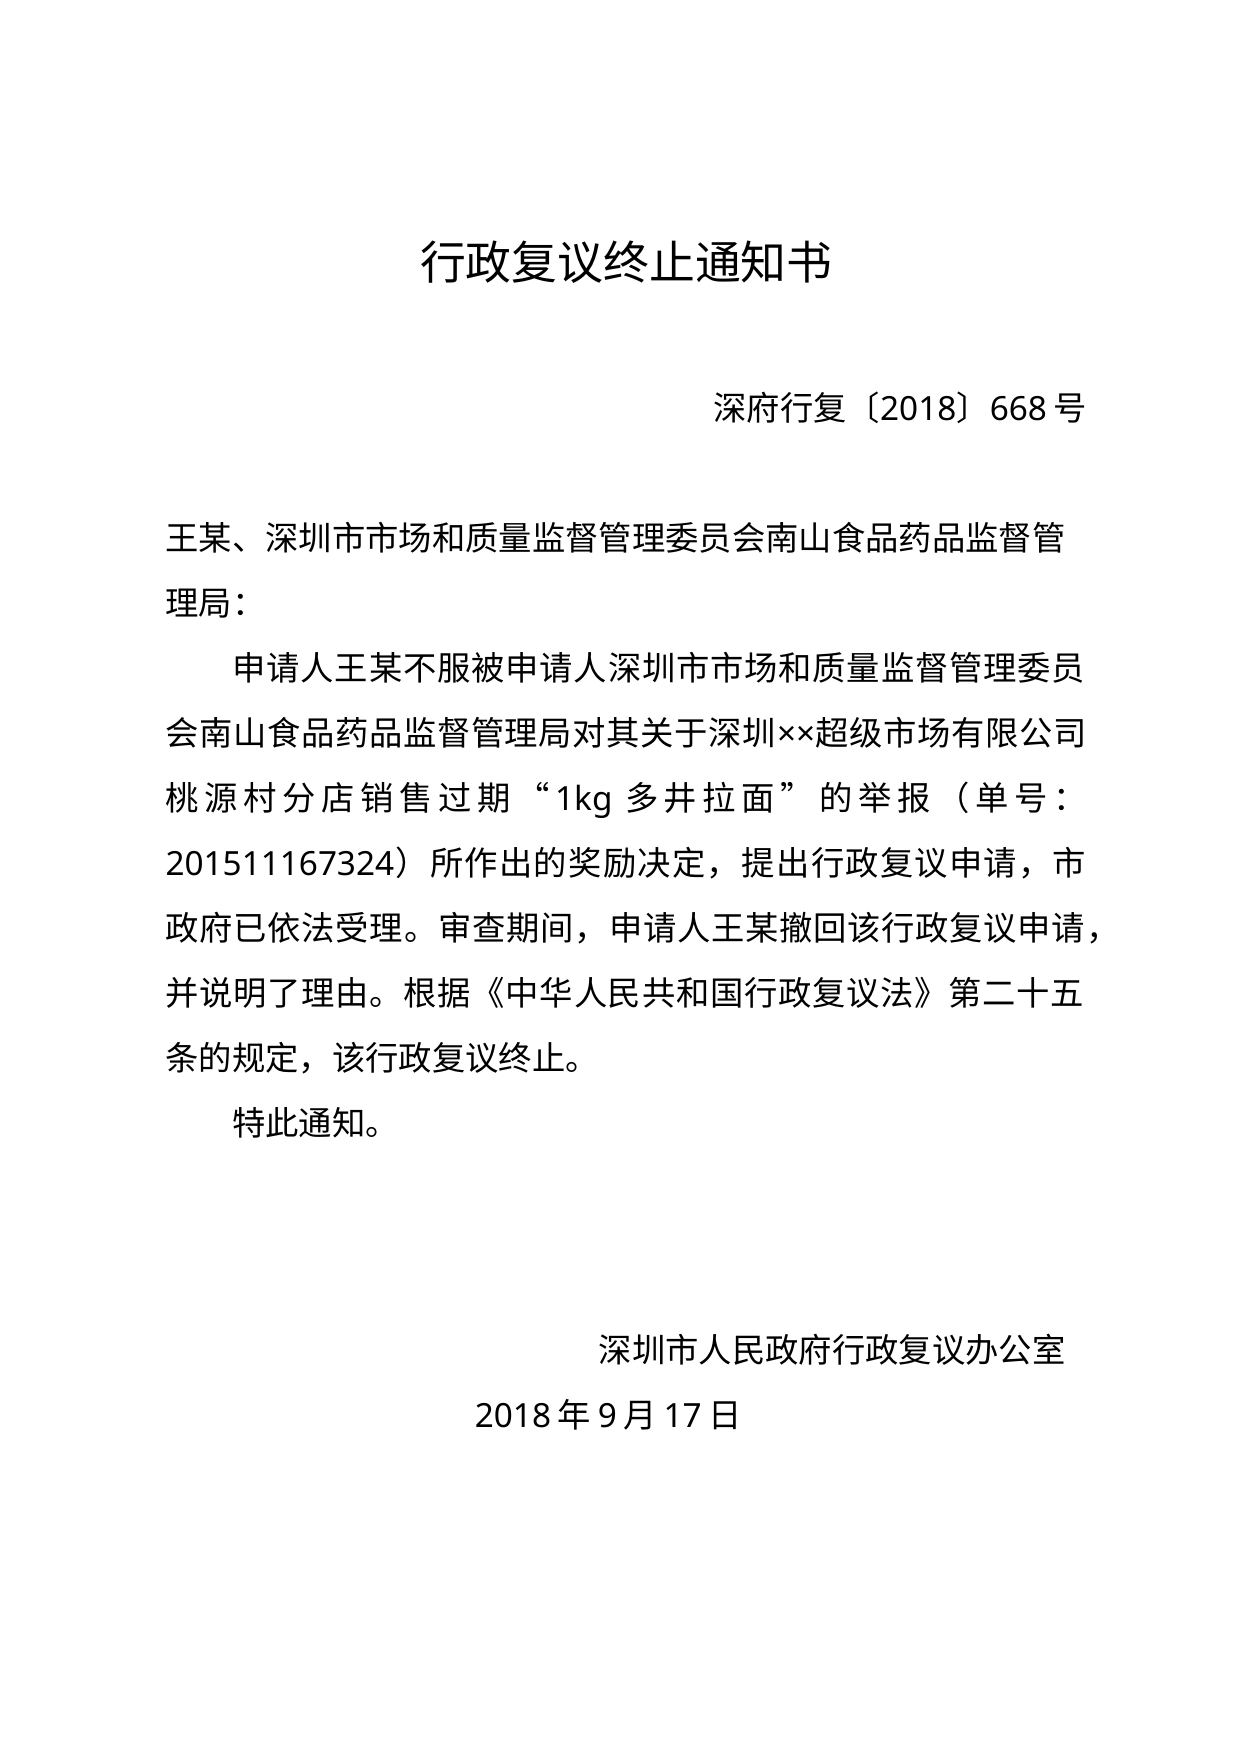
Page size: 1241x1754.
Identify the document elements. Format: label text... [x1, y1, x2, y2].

text 王某、深圳市市场和质量监督管理委员会南山食品药品监督管理局： [165, 503, 1087, 633]
text 深圳市人民政府行政复议办公室 [165, 1316, 1087, 1381]
text 特此通知。 [165, 1088, 1087, 1153]
text 深府行复〔2018〕668号 [165, 373, 1087, 438]
text 2018年9月17日 [165, 1381, 1087, 1446]
text 申请人王某不服被申请人深圳市市场和质量监督管理委员会南山食品药品监督管理局对其关于深圳××超级市场有限公司桃源村分店销售过期“1kg多井拉面”的举报（单号：201511167324）所作出的奖励决定，提出行政复议申请，市政府已依法受理。审查期间，申请人王某撤回该行政复议申请，并说明了理由。根据《中华人民共和国行政复议法》第二十五条的规定，该行政复议终止。 [165, 633, 1087, 1088]
text 行政复议终止通知书 [165, 211, 1087, 308]
